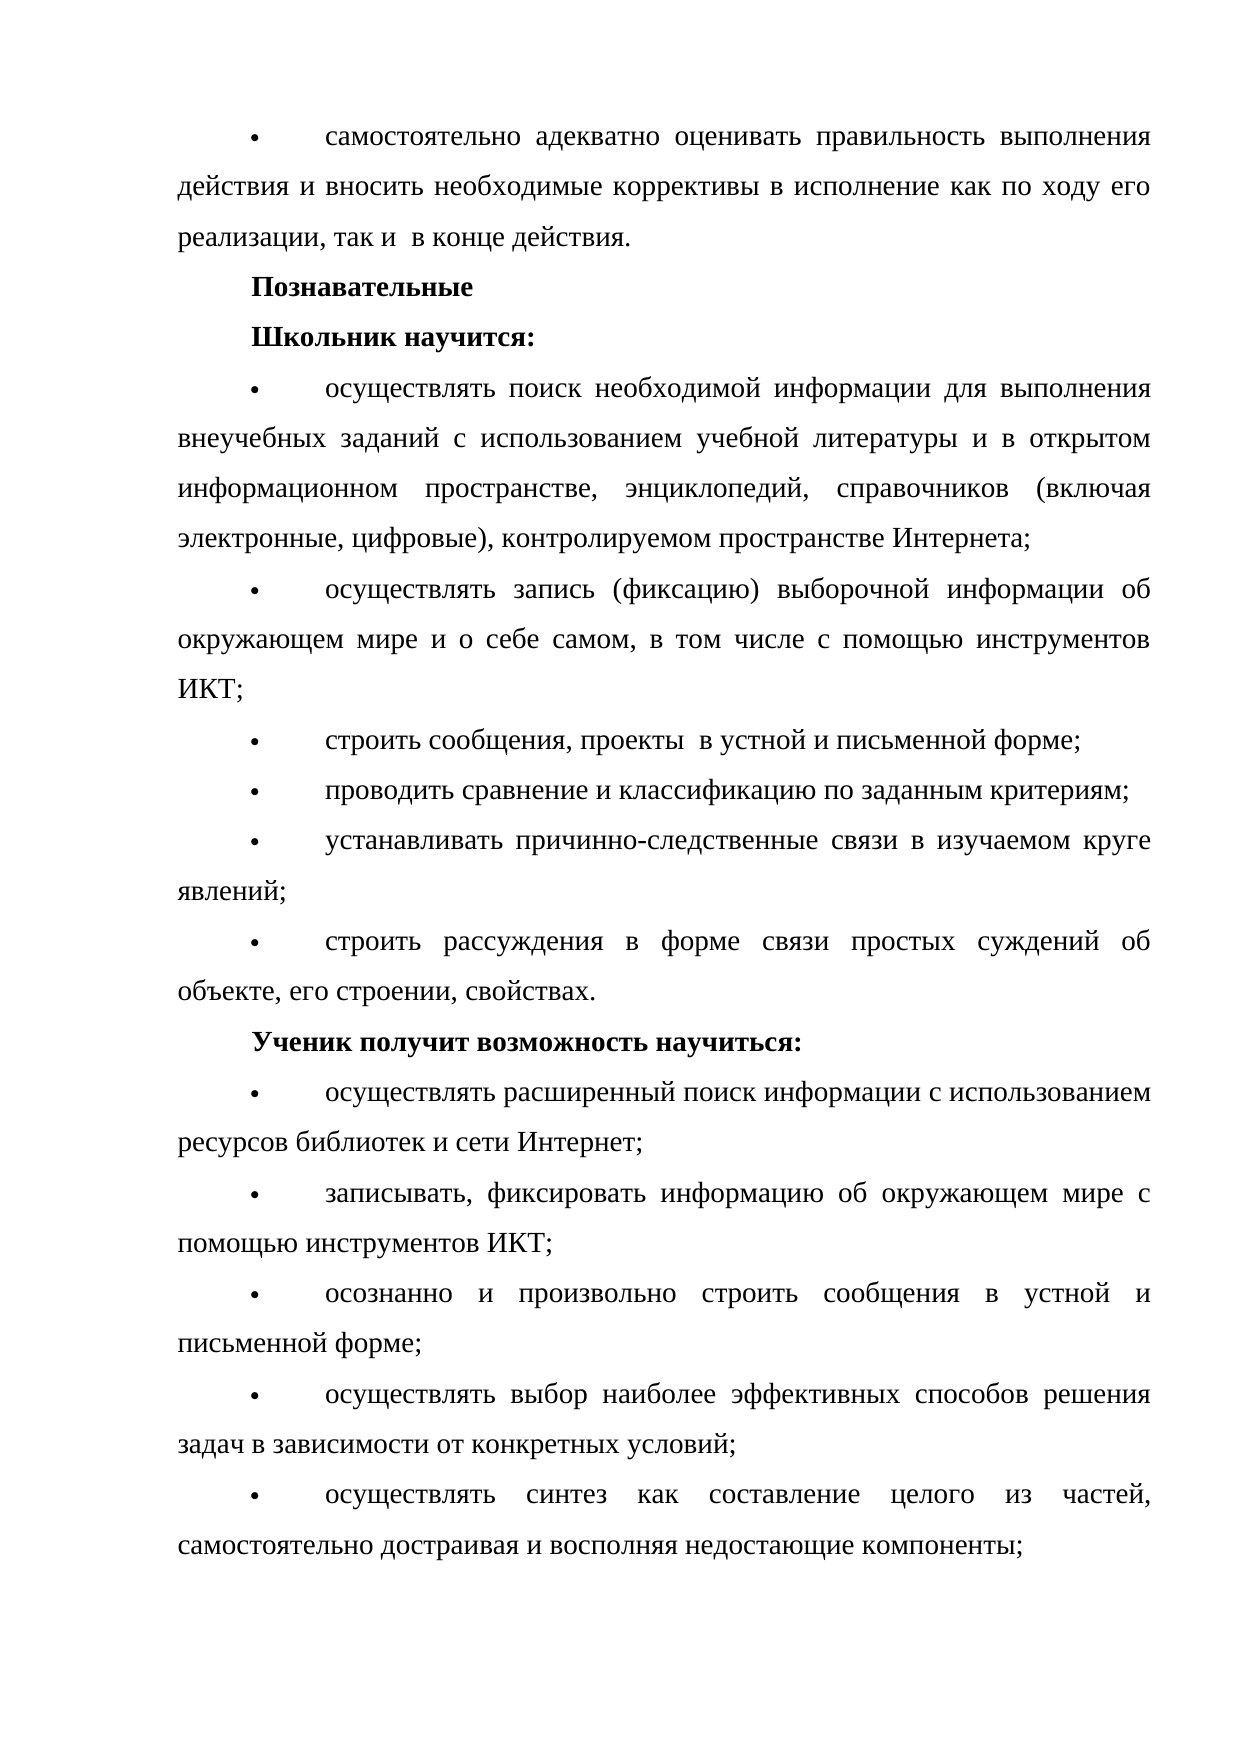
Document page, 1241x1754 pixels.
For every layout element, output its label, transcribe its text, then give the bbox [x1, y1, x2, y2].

list осуществлять поиск необходимой информации для выполнения внеучебных заданий с использованием учебной литературы и в открытом информационном пространстве, энциклопедий, справочников (включая электронные, цифровые), контролируемом пространстве Интернета; [177, 370, 1152, 554]
list самостоятельно адекватно оценивать правильность выполнения действия и вносить необходимые коррективы в исполнение как по ходу его реализации, так и в конце действия. [177, 118, 1152, 252]
text Школьник научится: [177, 319, 1152, 353]
list устанавливать причинно-следственные связи в изучаемом круге явлений; [177, 822, 1152, 906]
list осуществлять расширенный поиск информации с использованием ресурсов библиотек и сети Интернет; [177, 1074, 1152, 1158]
list осуществлять синтез как составление целого из частей, самостоятельно достраивая и восполняя недостающие компоненты; [177, 1477, 1152, 1560]
text Познавательные [177, 269, 1152, 303]
list строить сообщения, проекты в устной и письменной форме; [177, 722, 1152, 755]
text Ученик получит возможность научиться: [177, 1024, 1152, 1057]
list осуществлять запись (фиксацию) выборочной информации об окружающем мире и о себе самом, в том числе с помощью инструментов ИКТ; [177, 571, 1152, 705]
list осуществлять выбор наиболее эффективных способов решения задач в зависимости от конкретных условий; [177, 1376, 1152, 1460]
list записывать, фиксировать информацию об окружающем мире с помощью инструментов ИКТ; [177, 1175, 1152, 1258]
list осознанно и произвольно строить сообщения в устной и письменной форме; [177, 1275, 1152, 1359]
list строить рассуждения в форме связи простых суждений об объекте, его строении, свойствах. [177, 923, 1152, 1007]
list проводить сравнение и классификацию по заданным критериям; [177, 772, 1152, 806]
